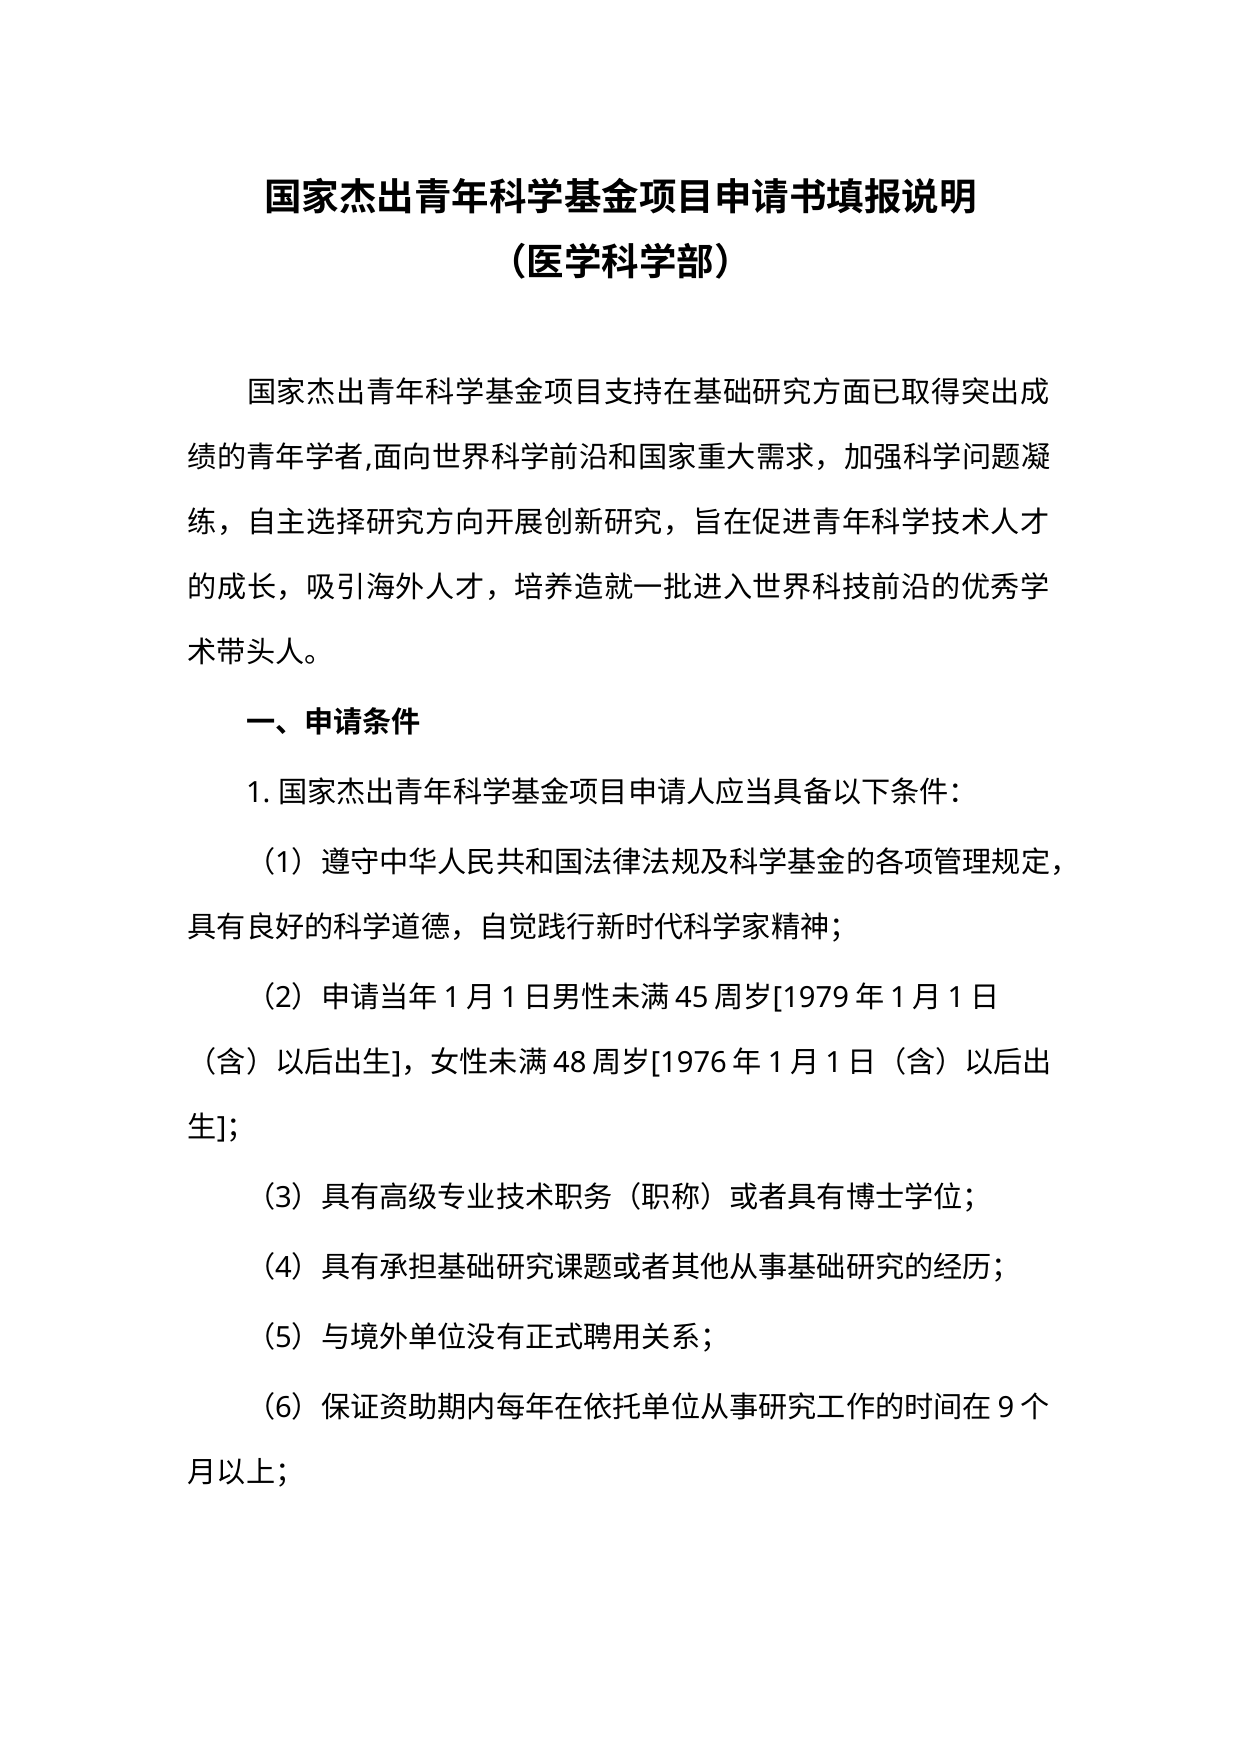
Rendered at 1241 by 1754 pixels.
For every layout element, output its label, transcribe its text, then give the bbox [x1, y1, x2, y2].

text （4）具有承担基础研究课题或者其他从事基础研究的经历； [187, 1232, 1053, 1297]
text （3）具有高级专业技术职务（职称）或者具有博士学位； [187, 1162, 1053, 1227]
text 国家杰出青年科学基金项目支持在基础研究方面已取得突出成绩的青年学者,面向世界科学前沿和国家重大需求，加强科学问题凝练，自主选择研究方向开展创新研究，旨在促进青年科学技术人才的成长，吸引海外人才，培养造就一批进入世界科技前沿的优秀学术带头人。 [187, 357, 1053, 682]
text 1. 国家杰出青年科学基金项目申请人应当具备以下条件： [187, 757, 1053, 822]
text （1）遵守中华人民共和国法律法规及科学基金的各项管理规定，具有良好的科学道德，自觉践行新时代科学家精神； [187, 827, 1053, 957]
text （5）与境外单位没有正式聘用关系； [187, 1302, 1053, 1367]
text （6）保证资助期内每年在依托单位从事研究工作的时间在9个月以上； [187, 1372, 1053, 1502]
text （2）申请当年1月1日男性未满45周岁[1979年1月1日（含）以后出生]，女性未满48周岁[1976年1月1日（含）以后出生]； [187, 962, 1053, 1157]
text 一、申请条件 [187, 687, 1053, 752]
text （医学科学部） [187, 227, 1053, 292]
text 国家杰出青年科学基金项目申请书填报说明 [187, 162, 1053, 227]
